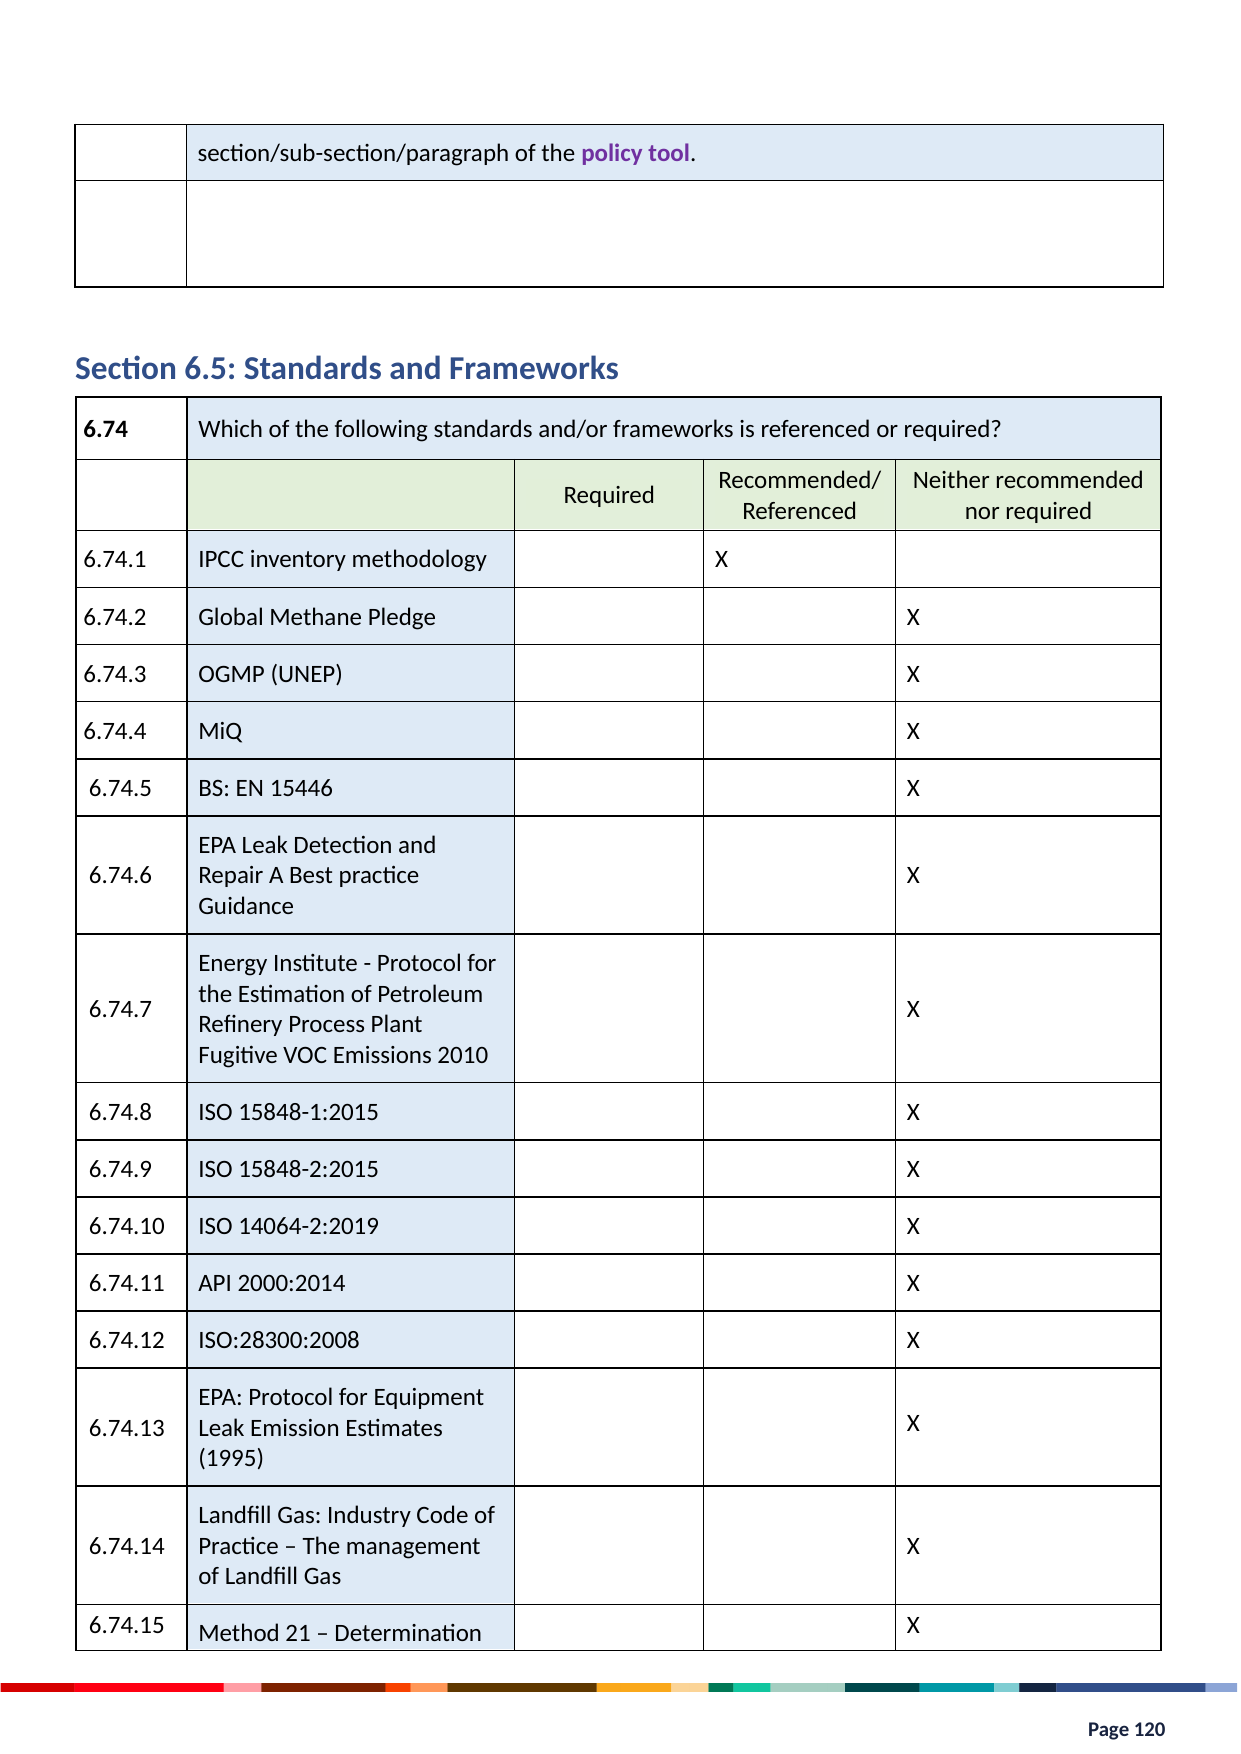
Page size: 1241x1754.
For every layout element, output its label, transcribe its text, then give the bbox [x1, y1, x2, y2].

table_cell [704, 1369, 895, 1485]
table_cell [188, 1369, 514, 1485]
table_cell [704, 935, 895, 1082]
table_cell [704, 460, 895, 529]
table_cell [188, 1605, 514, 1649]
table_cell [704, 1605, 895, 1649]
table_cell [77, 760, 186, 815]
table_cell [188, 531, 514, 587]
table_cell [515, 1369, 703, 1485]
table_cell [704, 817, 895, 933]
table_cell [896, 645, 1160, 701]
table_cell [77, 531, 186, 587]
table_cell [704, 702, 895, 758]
subtitle Section 6.5: Standards and Frameworks [75, 347, 1165, 388]
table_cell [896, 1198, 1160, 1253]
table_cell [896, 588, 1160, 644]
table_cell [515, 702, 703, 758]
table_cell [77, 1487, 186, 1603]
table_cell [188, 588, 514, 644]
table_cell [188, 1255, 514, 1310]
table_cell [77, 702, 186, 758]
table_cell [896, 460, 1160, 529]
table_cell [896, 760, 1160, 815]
picture [0, 1683, 1236, 1692]
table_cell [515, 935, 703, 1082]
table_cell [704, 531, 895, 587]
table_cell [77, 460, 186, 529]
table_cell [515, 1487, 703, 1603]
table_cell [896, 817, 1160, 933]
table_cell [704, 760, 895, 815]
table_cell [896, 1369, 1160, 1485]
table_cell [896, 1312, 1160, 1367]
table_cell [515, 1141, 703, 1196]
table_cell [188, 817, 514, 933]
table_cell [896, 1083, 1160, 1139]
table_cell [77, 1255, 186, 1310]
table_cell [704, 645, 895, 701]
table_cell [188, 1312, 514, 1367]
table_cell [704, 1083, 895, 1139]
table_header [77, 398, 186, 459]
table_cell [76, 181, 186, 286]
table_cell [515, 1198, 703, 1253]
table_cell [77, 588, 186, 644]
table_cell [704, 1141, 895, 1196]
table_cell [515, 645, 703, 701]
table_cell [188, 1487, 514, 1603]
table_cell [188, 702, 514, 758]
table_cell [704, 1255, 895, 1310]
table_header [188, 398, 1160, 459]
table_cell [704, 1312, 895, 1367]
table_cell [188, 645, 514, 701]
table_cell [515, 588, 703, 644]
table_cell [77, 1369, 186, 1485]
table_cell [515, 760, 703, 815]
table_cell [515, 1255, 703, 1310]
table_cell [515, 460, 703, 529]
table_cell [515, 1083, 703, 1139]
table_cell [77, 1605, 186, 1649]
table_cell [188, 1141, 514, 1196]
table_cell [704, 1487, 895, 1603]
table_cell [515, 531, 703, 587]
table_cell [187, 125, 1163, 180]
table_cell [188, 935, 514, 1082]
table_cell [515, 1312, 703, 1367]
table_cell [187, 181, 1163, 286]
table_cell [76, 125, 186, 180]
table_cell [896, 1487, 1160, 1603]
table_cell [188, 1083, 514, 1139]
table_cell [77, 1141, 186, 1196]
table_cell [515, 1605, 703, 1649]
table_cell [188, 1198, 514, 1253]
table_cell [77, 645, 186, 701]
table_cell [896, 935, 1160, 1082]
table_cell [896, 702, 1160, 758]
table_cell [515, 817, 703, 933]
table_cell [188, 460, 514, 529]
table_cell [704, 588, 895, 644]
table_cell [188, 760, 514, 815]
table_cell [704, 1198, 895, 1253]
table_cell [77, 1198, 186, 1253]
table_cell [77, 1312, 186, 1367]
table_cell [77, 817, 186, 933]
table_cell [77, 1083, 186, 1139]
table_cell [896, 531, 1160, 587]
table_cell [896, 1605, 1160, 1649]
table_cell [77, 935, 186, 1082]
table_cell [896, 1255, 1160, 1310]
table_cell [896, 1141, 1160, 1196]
